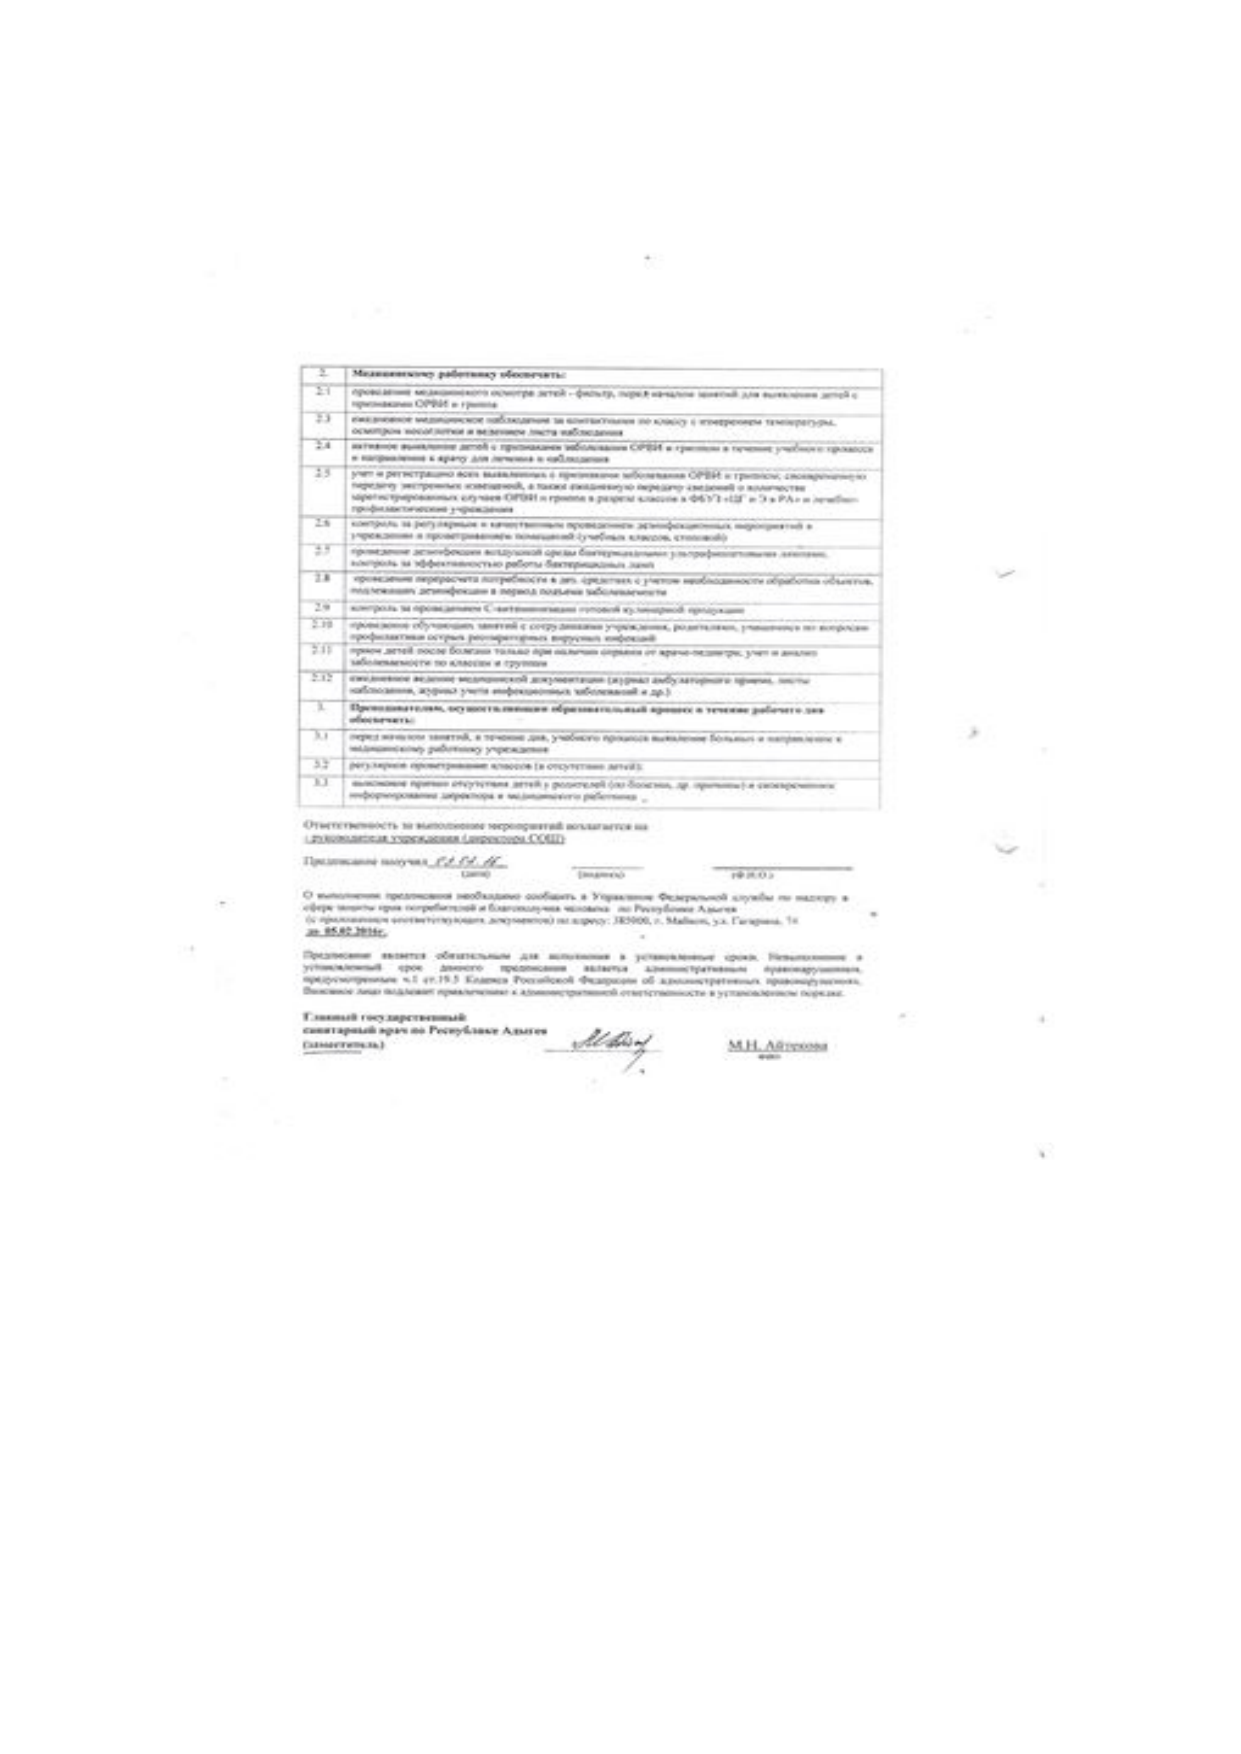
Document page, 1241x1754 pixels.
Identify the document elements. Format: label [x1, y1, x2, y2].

picture [177, 171, 1062, 1201]
